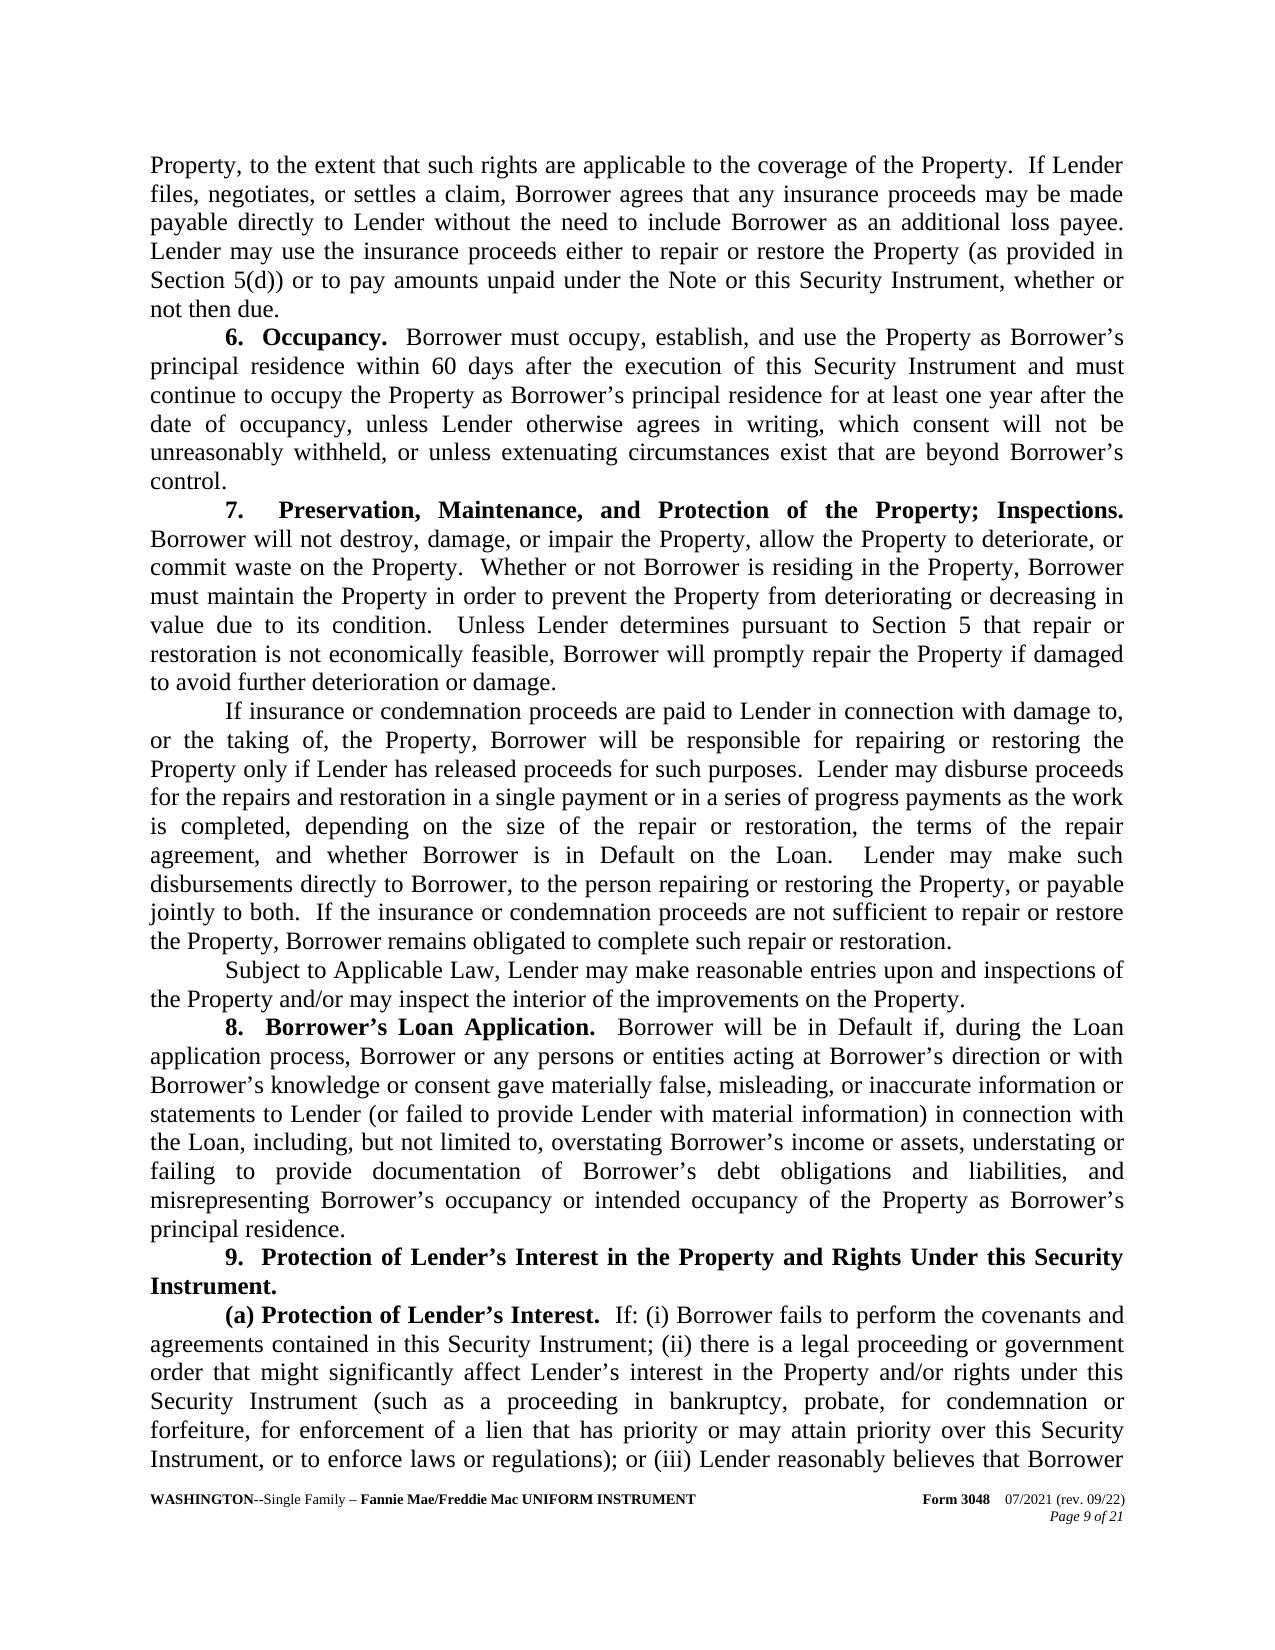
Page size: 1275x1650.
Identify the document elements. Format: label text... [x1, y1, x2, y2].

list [150, 1300, 1125, 1472]
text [150, 150, 1125, 322]
list 7. Preservation, Maintenance, and Protection of the Property; Inspections. Borrower will not destroy, damage, or impair the Property, allow the Property to deteriorate, or commit waste on the Property. Whether or not Borrower is residing in the Property, Borrower must maintain the Property in order to prevent the Property from deteriorating or decreasing in value due to its condition. Unless Lender determines pursuant to Section 5 that repair or restoration is not economically feasible, Borrower will promptly repair the Property if damaged to avoid further deterioration or damage. [150, 495, 1125, 696]
list 8. Borrower’s Loan Application. Borrower will be in Default if, during the Loan application process, Borrower or any persons or entities acting at Borrower’s direction or with Borrower’s knowledge or consent gave materially false, misleading, or inaccurate information or statements to Lender (or failed to provide Lender with material information) in connection with the Loan, including, but not limited to, overstating Borrower’s income or assets, understating or failing to provide documentation of Borrower’s debt obligations and liabilities, and misrepresenting Borrower’s occupancy or intended occupancy of the Property as Borrower’s principal residence. [150, 1012, 1125, 1242]
list If insurance or condemnation proceeds are paid to Lender in connection with damage to, or the taking of, the Property, Borrower will be responsible for repairing or restoring the Property only if Lender has released proceeds for such purposes. Lender may disburse proceeds for the repairs and restoration in a single payment or in a series of progress payments as the work is completed, depending on the size of the repair or restoration, the terms of the repair agreement, and whether Borrower is in Default on the Loan. Lender may make such disbursements directly to Borrower, to the person repairing or restoring the Property, or payable jointly to both. If the insurance or condemnation proceeds are not sufficient to repair or restore the Property, Borrower remains obligated to complete such repair or restoration. [150, 696, 1125, 955]
text Subject to Applicable Law, Lender may make reasonable entries upon and inspections of the Property and/or may inspect the interior of the improvements on the Property. [150, 955, 1125, 1012]
list 9. Protection of Lender’s Interest in the Property and Rights Under this Security Instrument. [150, 1242, 1125, 1300]
list 6. Occupancy. Borrower must occupy, establish, and use the Property as Borrower’s principal residence within 60 days after the execution of this Security Instrument and must continue to occupy the Property as Borrower’s principal residence for at least one year after the date of occupancy, unless Lender otherwise agrees in writing, which consent will not be unreasonably withheld, or unless extenuating circumstances exist that are beyond Borrower’s control. [150, 322, 1125, 495]
